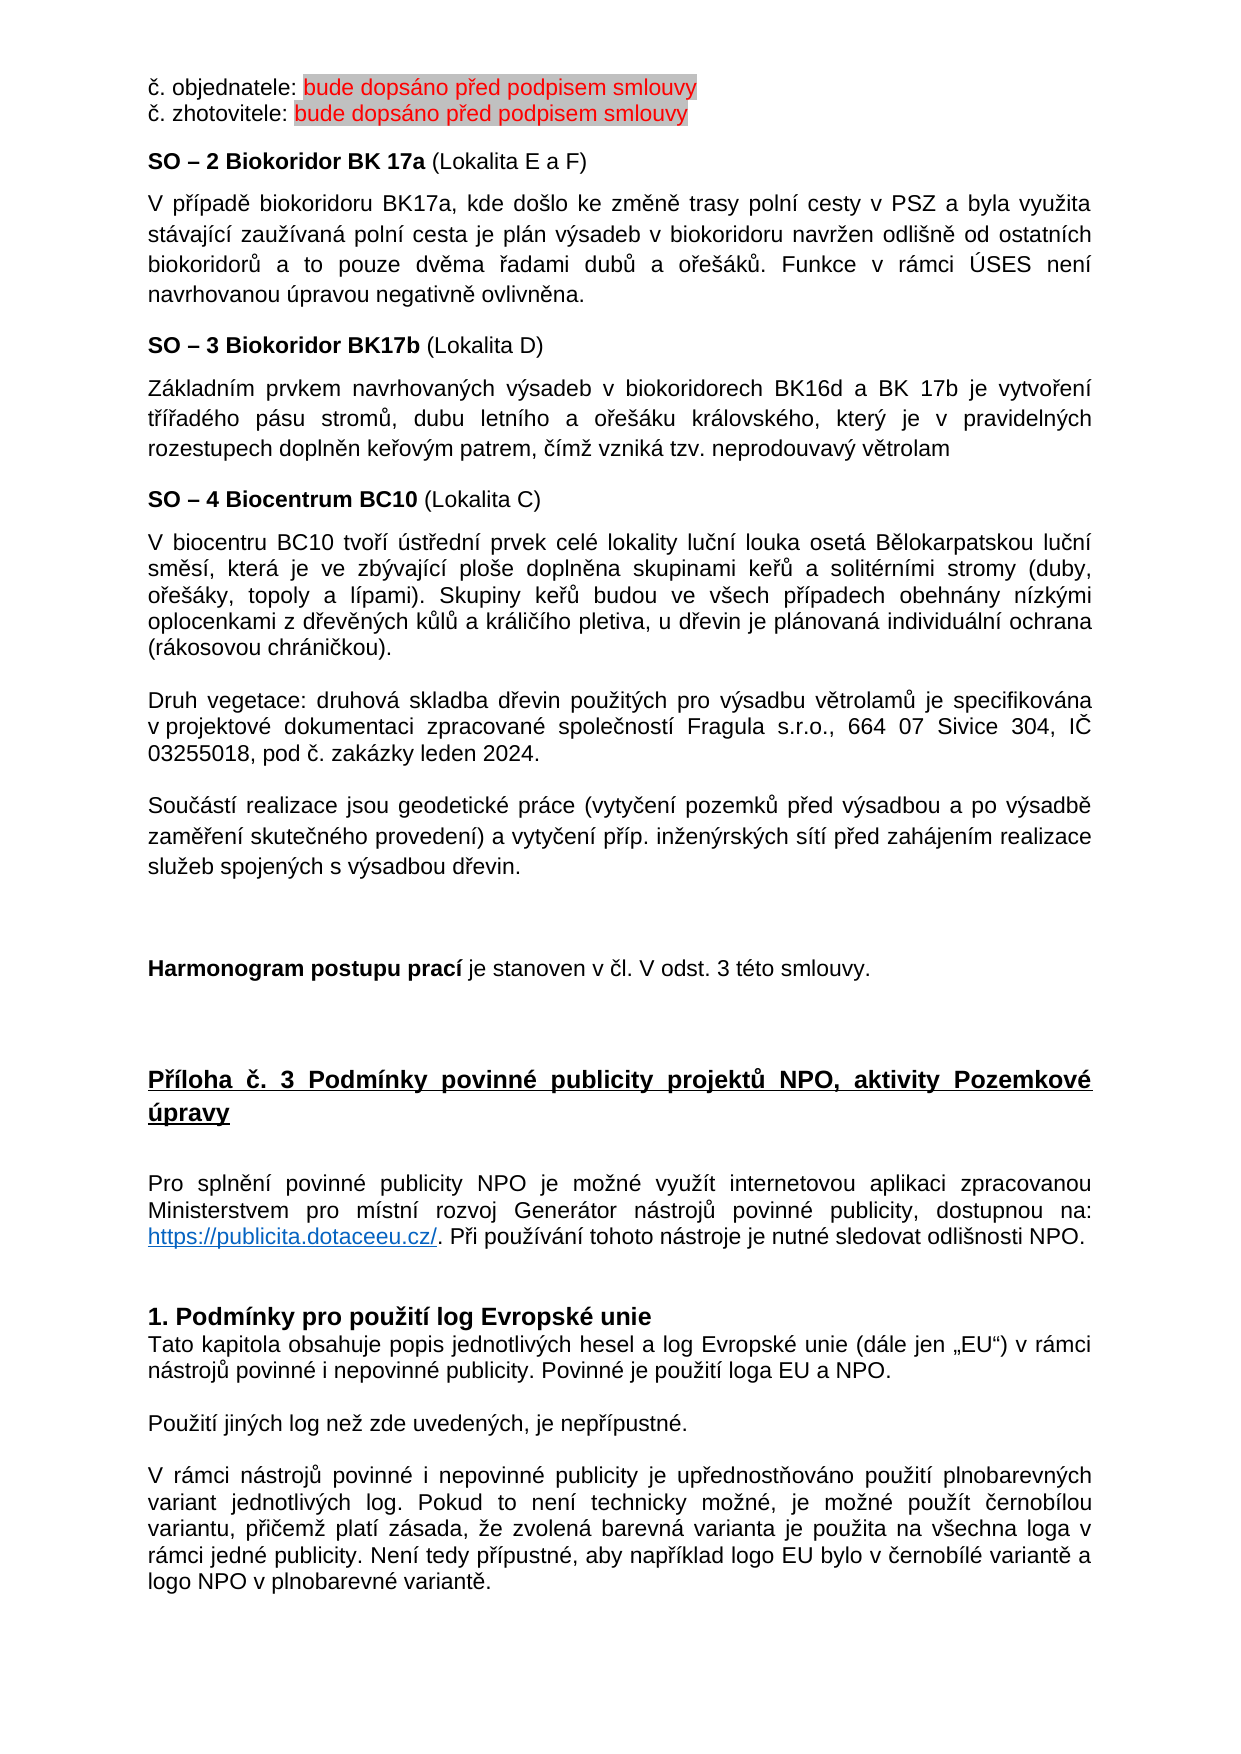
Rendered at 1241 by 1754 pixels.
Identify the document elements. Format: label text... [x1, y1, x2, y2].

text SO – 3 Biokoridor BK17b (Lokalita D) [148, 332, 1093, 358]
text Příloha č. 3 Podmínky povinné publicity projektů NPO, aktivity Pozemkové úpravy [148, 1065, 1093, 1090]
text Harmonogram postupu prací je stanoven v čl. V odst. 3 této smlouvy. [148, 955, 1093, 981]
text Použití jiných log než zde uvedených, je nepřípustné. [148, 1410, 1093, 1436]
text SO – 4 Biocentrum BC10 (Lokalita C) [148, 486, 1093, 512]
text V rámci nástrojů povinné i nepovinné publicity je upřednostňováno použití plnobarevných variant jednotlivých log. Pokud to není technicky možné, je možné použít černobílou variantu, přičemž platí zásada, že zvolená barevná varianta je použita na všechna loga v rámci jedné publicity. Není tedy přípustné, aby například logo EU bylo v černobílé variantě a logo NPO v plnobarevné variantě. [148, 1462, 1093, 1594]
text V biocentru BC10 tvoří ústřední prvek celé lokality luční louka osetá Bělokarpatskou luční směsí, která je ve zbývající ploše doplněna skupinami keřů a solitérními stromy (duby, ořešáky, topoly a lípami). Skupiny keřů budou ve všech případech obehnány nízkými oplocenkami z dřevěných kůlů a králičího pletiva, u dřevin je plánovaná individuální ochrana (rákosovou chráničkou). [148, 529, 1093, 661]
text Tato kapitola obsahuje popis jednotlivých hesel a log Evropské unie (dále jen „EU“) v rámci nástrojů povinné i nepovinné publicity. Povinné je použití loga EU a NPO. [148, 1331, 1093, 1383]
text 1. Podmínky pro použití log Evropské unie [148, 1302, 1093, 1331]
text Příloha č. 3 Podmínky povinné publicity projektů NPO, aktivity Pozemkové úpravy [148, 1091, 1093, 1127]
text Pro splnění povinné publicity NPO je možné využít internetovou aplikaci zpracovanou Ministerstvem pro místní rozvoj Generátor nástrojů povinné publicity, dostupnou na: https://publicita.dotaceeu.cz/. Při používání tohoto nástroje je nutné sledovat odlišnosti NPO. [148, 1170, 1093, 1249]
text SO – 2 Biokoridor BK 17a (Lokalita E a F) [148, 148, 1093, 174]
text Součástí realizace jsou geodetické práce (vytyčení pozemků před výsadbou a po výsadbě zaměření skutečného provedení) a vytyčení příp. inženýrských sítí před zahájením realizace služeb spojených s výsadbou dřevin. [148, 792, 1093, 879]
text Druh vegetace: druhová skladba dřevin použitých pro výsadbu větrolamů je specifikována v projektové dokumentaci zpracované společností Fragula s.r.o., 664 07 Sivice 304, IČ 03255018, pod č. zakázky leden 2024. [148, 687, 1093, 766]
text V případě biokoridoru BK17a, kde došlo ke změně trasy polní cesty v PSZ a byla využita stávající zaužívaná polní cesta je plán výsadeb v biokoridoru navržen odlišně od ostatních biokoridorů a to pouze dvěma řadami dubů a ořešáků. Funkce v rámci ÚSES není navrhovanou úpravou negativně ovlivněna. [148, 190, 1093, 307]
